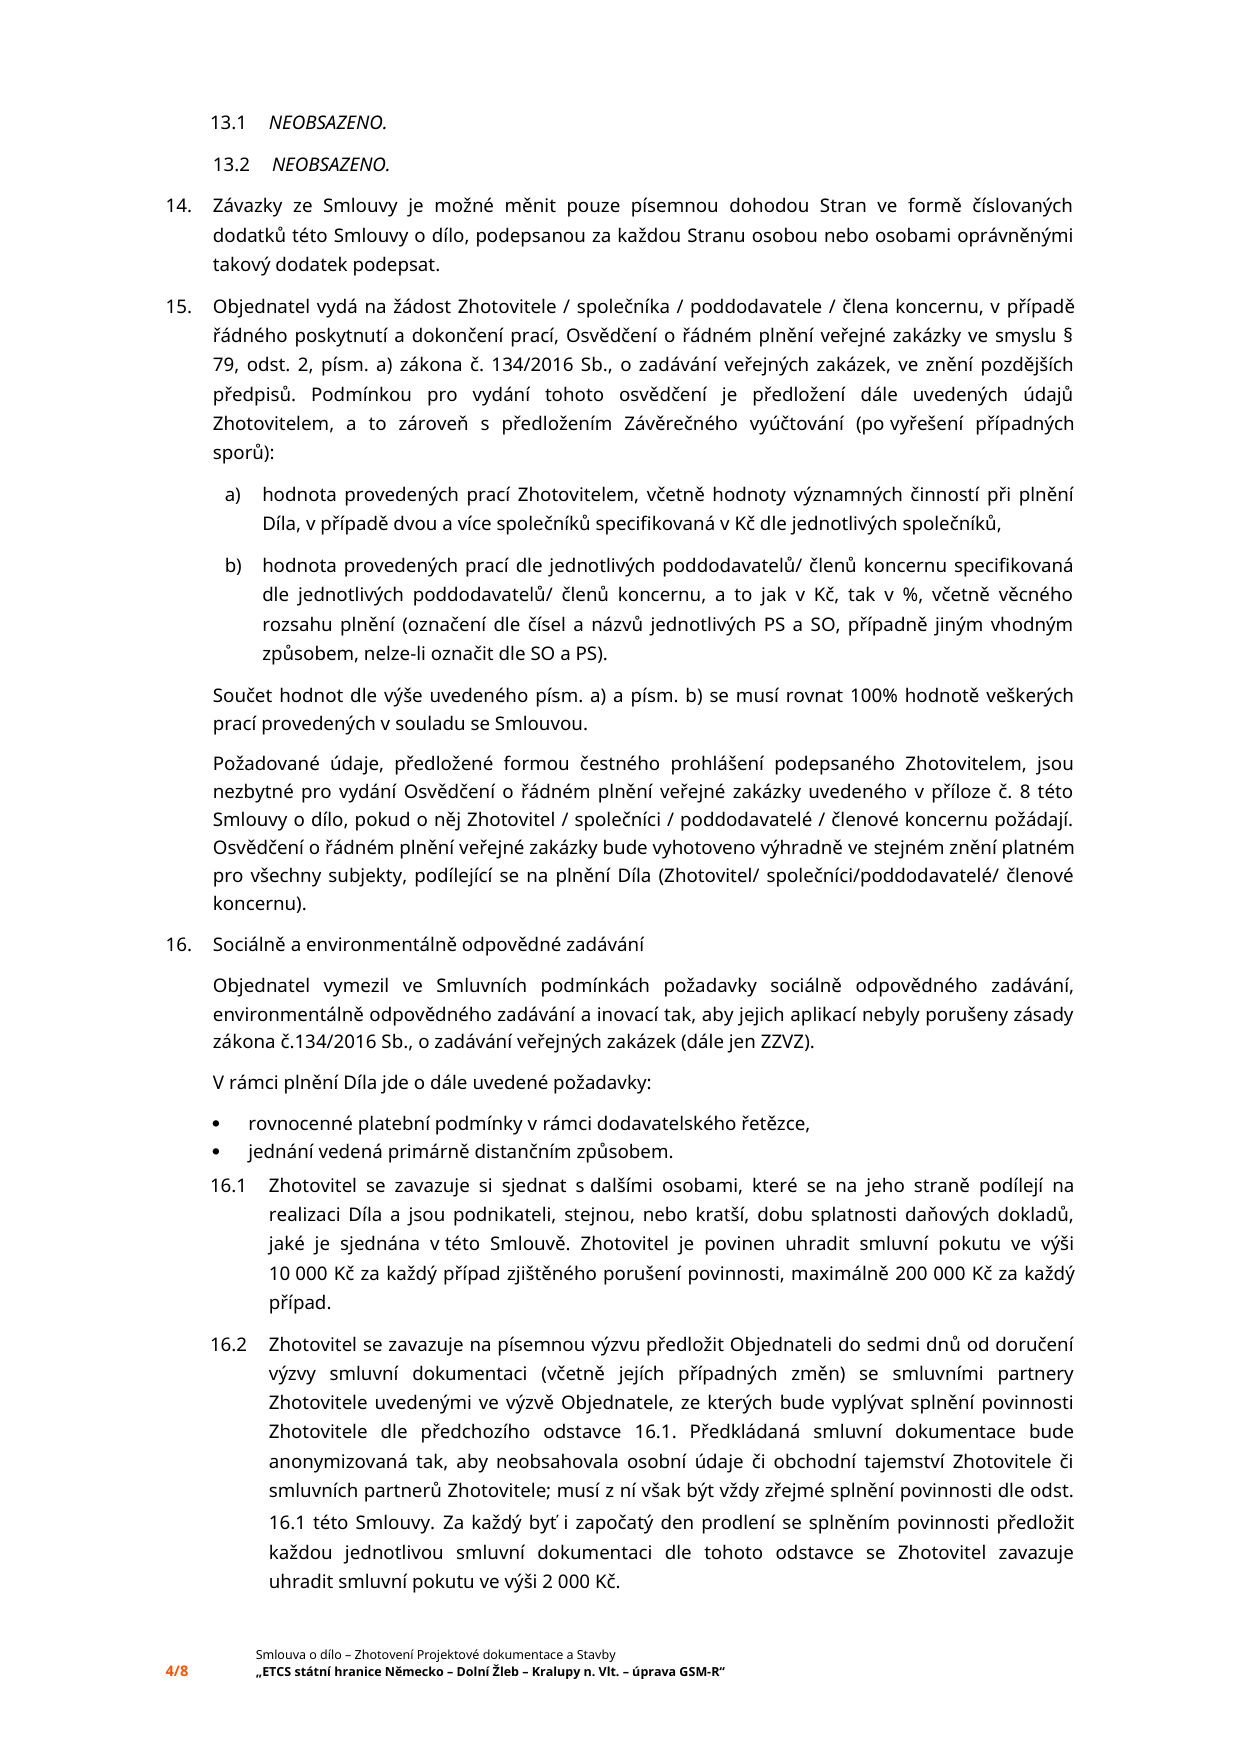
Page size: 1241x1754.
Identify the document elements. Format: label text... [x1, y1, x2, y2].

list rovnocenné platební podmínky v rámci dodavatelského řetězce, [213, 1110, 1075, 1135]
text Závazky ze Smlouvy je možné měnit pouze písemnou dohodou Stran ve formě číslovaných dodatků této Smlouvy o dílo, podepsanou za každou Stranu osobou nebo osobami oprávněnými takový dodatek podepsat. [165, 193, 1075, 277]
list jednání vedená primárně distančním způsobem. [213, 1138, 1075, 1163]
text Objednatel vymezil ve Smluvních podmínkách požadavky sociálně odpovědného zadávání, environmentálně odpovědného zadávání a inovací tak, aby jejich aplikací nebyly porušeny zásady zákona č.134/2016 Sb., o zadávání veřejných zakázek (dále jen ZZVZ). [213, 973, 1075, 1054]
text hodnota provedených prací Zhotovitelem, včetně hodnoty významných činností při plnění Díla, v případě dvou a více společníků specifikovaná v Kč dle jednotlivých společníků, [224, 481, 1075, 536]
text Součet hodnot dle výše uvedeného písm. a) a písm. b) se musí rovnat 100% hodnotě veškerých prací provedených v souladu se Smlouvou. [213, 682, 1075, 735]
text hodnota provedených prací dle jednotlivých poddodavatelů/ členů koncernu specifikovaná dle jednotlivých poddodavatelů/ členů koncernu, a to jak v Kč, tak v %, včetně věcného rozsahu plnění (označení dle čísel a názvů jednotlivých PS a SO, případně jiným vhodným způsobem, nelze-li označit dle SO a PS). [224, 552, 1075, 666]
text Zhotovitel se zavazuje si sjednat s dalšími osobami, které se na jeho straně podílejí na realizaci Díla a jsou podnikateli, stejnou, nebo kratší, dobu splatnosti daňových dokladů, jaké je sjednána v této Smlouvě. Zhotovitel je povinen uhradit smluvní pokutu ve výši 10 000 Kč za každý případ zjištěného porušení povinnosti, maximálně 200 000 Kč za každý případ. [210, 1172, 1075, 1315]
text V rámci plnění Díla jde o dále uvedené požadavky: [213, 1069, 1075, 1095]
text NEOBSAZENO. [213, 151, 1075, 177]
text Sociálně a environmentálně odpovědné zadávání [165, 931, 1075, 957]
text NEOBSAZENO. [210, 109, 1075, 135]
text Požadované údaje, předložené formou čestného prohlášení podepsaného Zhotovitelem, jsou nezbytné pro vydání Osvědčení o řádném plnění veřejné zakázky uvedeného v příloze č. 8 této Smlouvy o dílo, pokud o něj Zhotovitel / společníci / poddodavatelé / členové koncernu požádají. Osvědčení o řádném plnění veřejné zakázky bude vyhotoveno výhradně ve stejném znění platném pro všechny subjekty, podílející se na plnění Díla (Zhotovitel/ společníci/poddodavatelé/ členové koncernu). [213, 750, 1075, 916]
text Objednatel vydá na žádost Zhotovitele / společníka / poddodavatele / člena koncernu, v případě řádného poskytnutí a dokončení prací, Osvědčení o řádném plnění veřejné zakázky ve smyslu § 79, odst. 2, písm. a) zákona č. 134/2016 Sb., o zadávání veřejných zakázek, ve znění pozdějších předpisů. Podmínkou pro vydání tohoto osvědčení je předložení dále uvedených údajů Zhotovitelem, a to zároveň s předložením Závěrečného vyúčtování (po vyřešení případných sporů): [165, 293, 1075, 465]
text Zhotovitel se zavazuje na písemnou výzvu předložit Objednateli do sedmi dnů od doručení výzvy smluvní dokumentaci (včetně jejích případných změn) se smluvními partnery Zhotovitele uvedenými ve výzvě Objednatele, ze kterých bude vyplývat splnění povinnosti Zhotovitele dle předchozího odstavce 16.1. Předkládaná smluvní dokumentace bude anonymizovaná tak, aby neobsahovala osobní údaje či obchodní tajemství Zhotovitele či smluvních partnerů Zhotovitele; musí z ní však být vždy zřejmé splnění povinnosti dle odst. 16.1 této Smlouvy. Za každý byť i započatý den prodlení se splněním povinnosti předložit každou jednotlivou smluvní dokumentaci dle tohoto odstavce se Zhotovitel zavazuje uhradit smluvní pokutu ve výši 2 000 Kč. [210, 1331, 1075, 1594]
